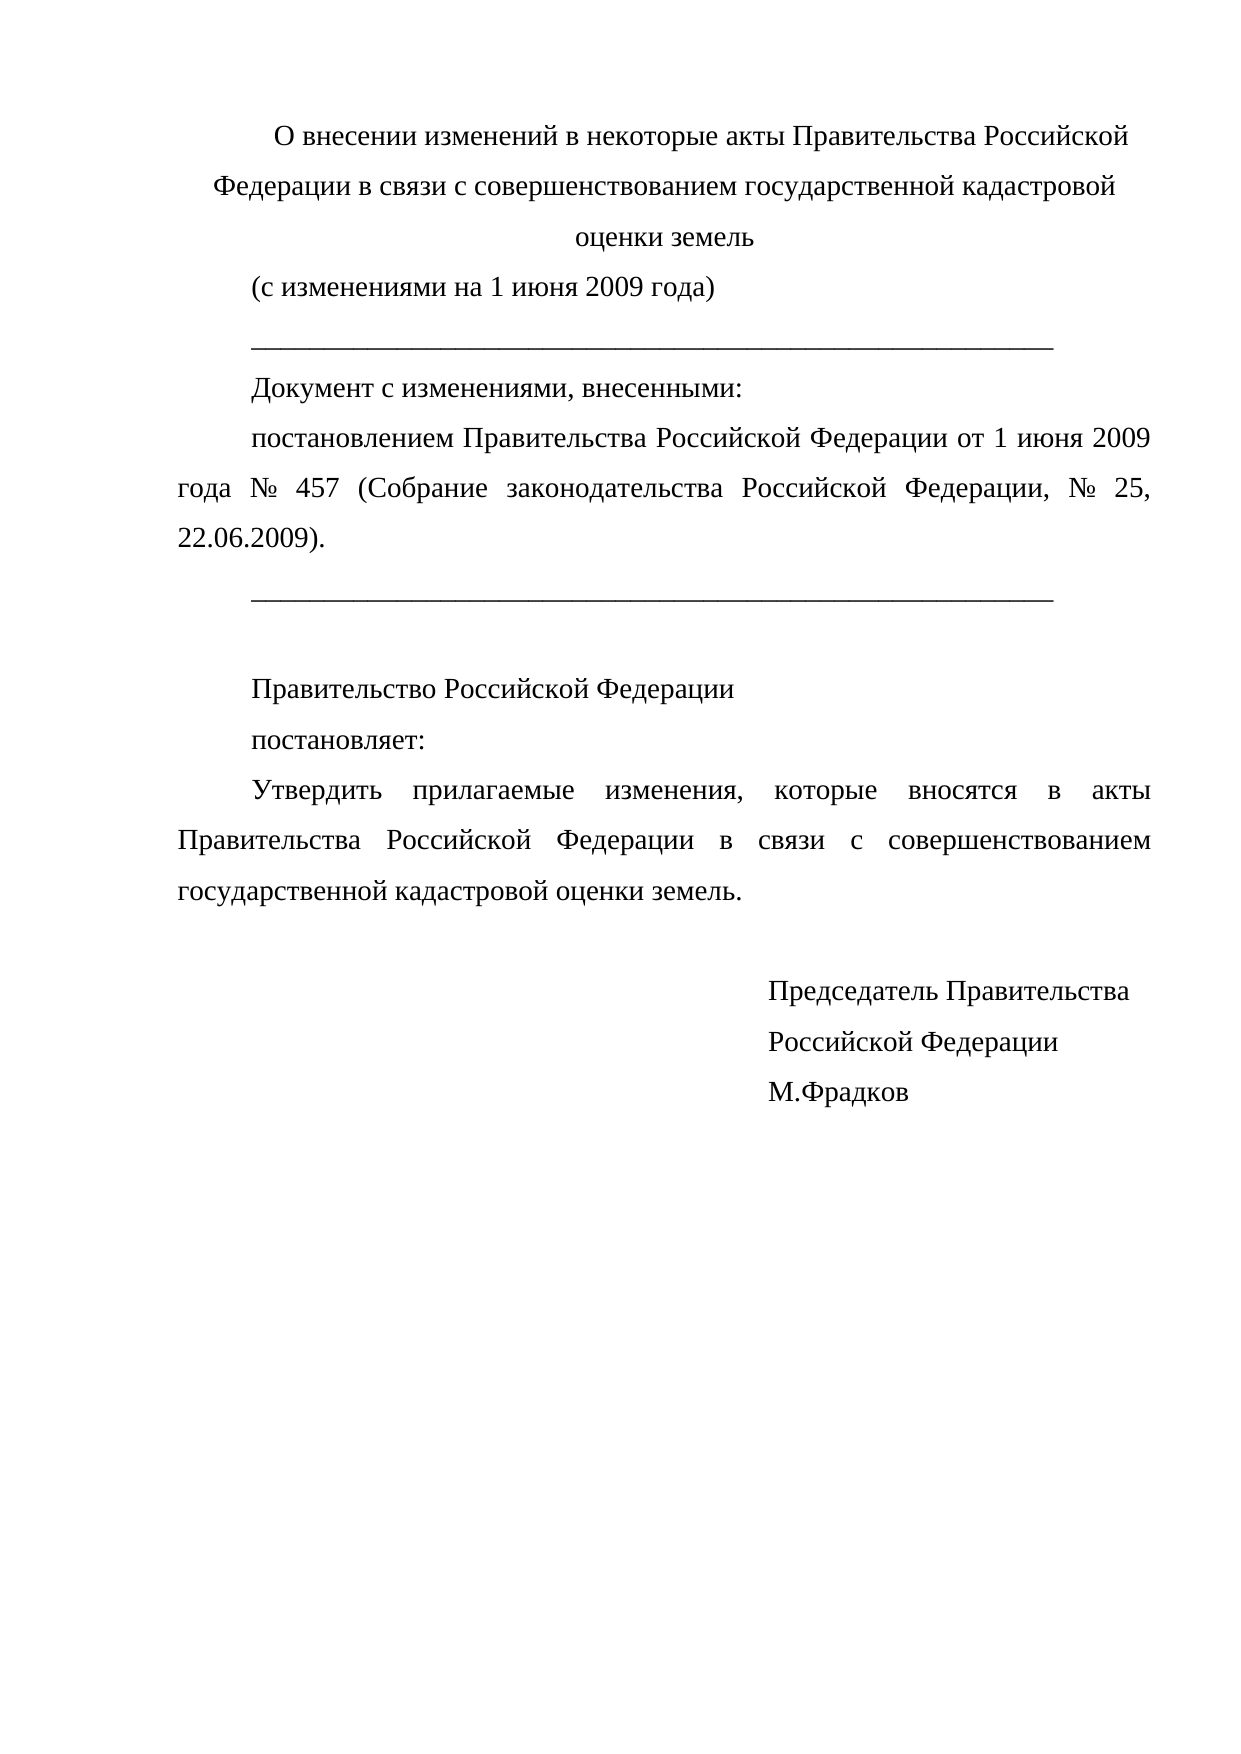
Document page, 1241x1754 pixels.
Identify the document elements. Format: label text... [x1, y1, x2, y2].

text Правительство Российской Федерации [177, 672, 1152, 705]
text Российской Федерации [177, 1024, 1152, 1057]
text Документ с изменениями, внесенными: [177, 370, 1152, 403]
text _______________________________________________________ [177, 571, 1152, 604]
text Утвердить прилагаемые изменения, которые вносятся в акты Правительства Российской Федерации в связи с совершенствованием государственной кадастровой оценки земель. [177, 772, 1152, 906]
subtitle О внесении изменений в некоторые акты Правительства Российской Федерации в связи с совершенствованием государственной кадастровой оценки земель [177, 118, 1152, 252]
text постановлением Правительства Российской Федерации от 1 июня 2009 года № 457 (Собрание законодательства Российской Федерации, № 25, 22.06.2009). [177, 420, 1152, 554]
text М.Фрадков [177, 1074, 1152, 1108]
text Председатель Правительства [177, 973, 1152, 1007]
text _______________________________________________________ [177, 319, 1152, 353]
text постановляет: [177, 722, 1152, 755]
text (с изменениями на 1 июня 2009 года) [177, 269, 1152, 303]
